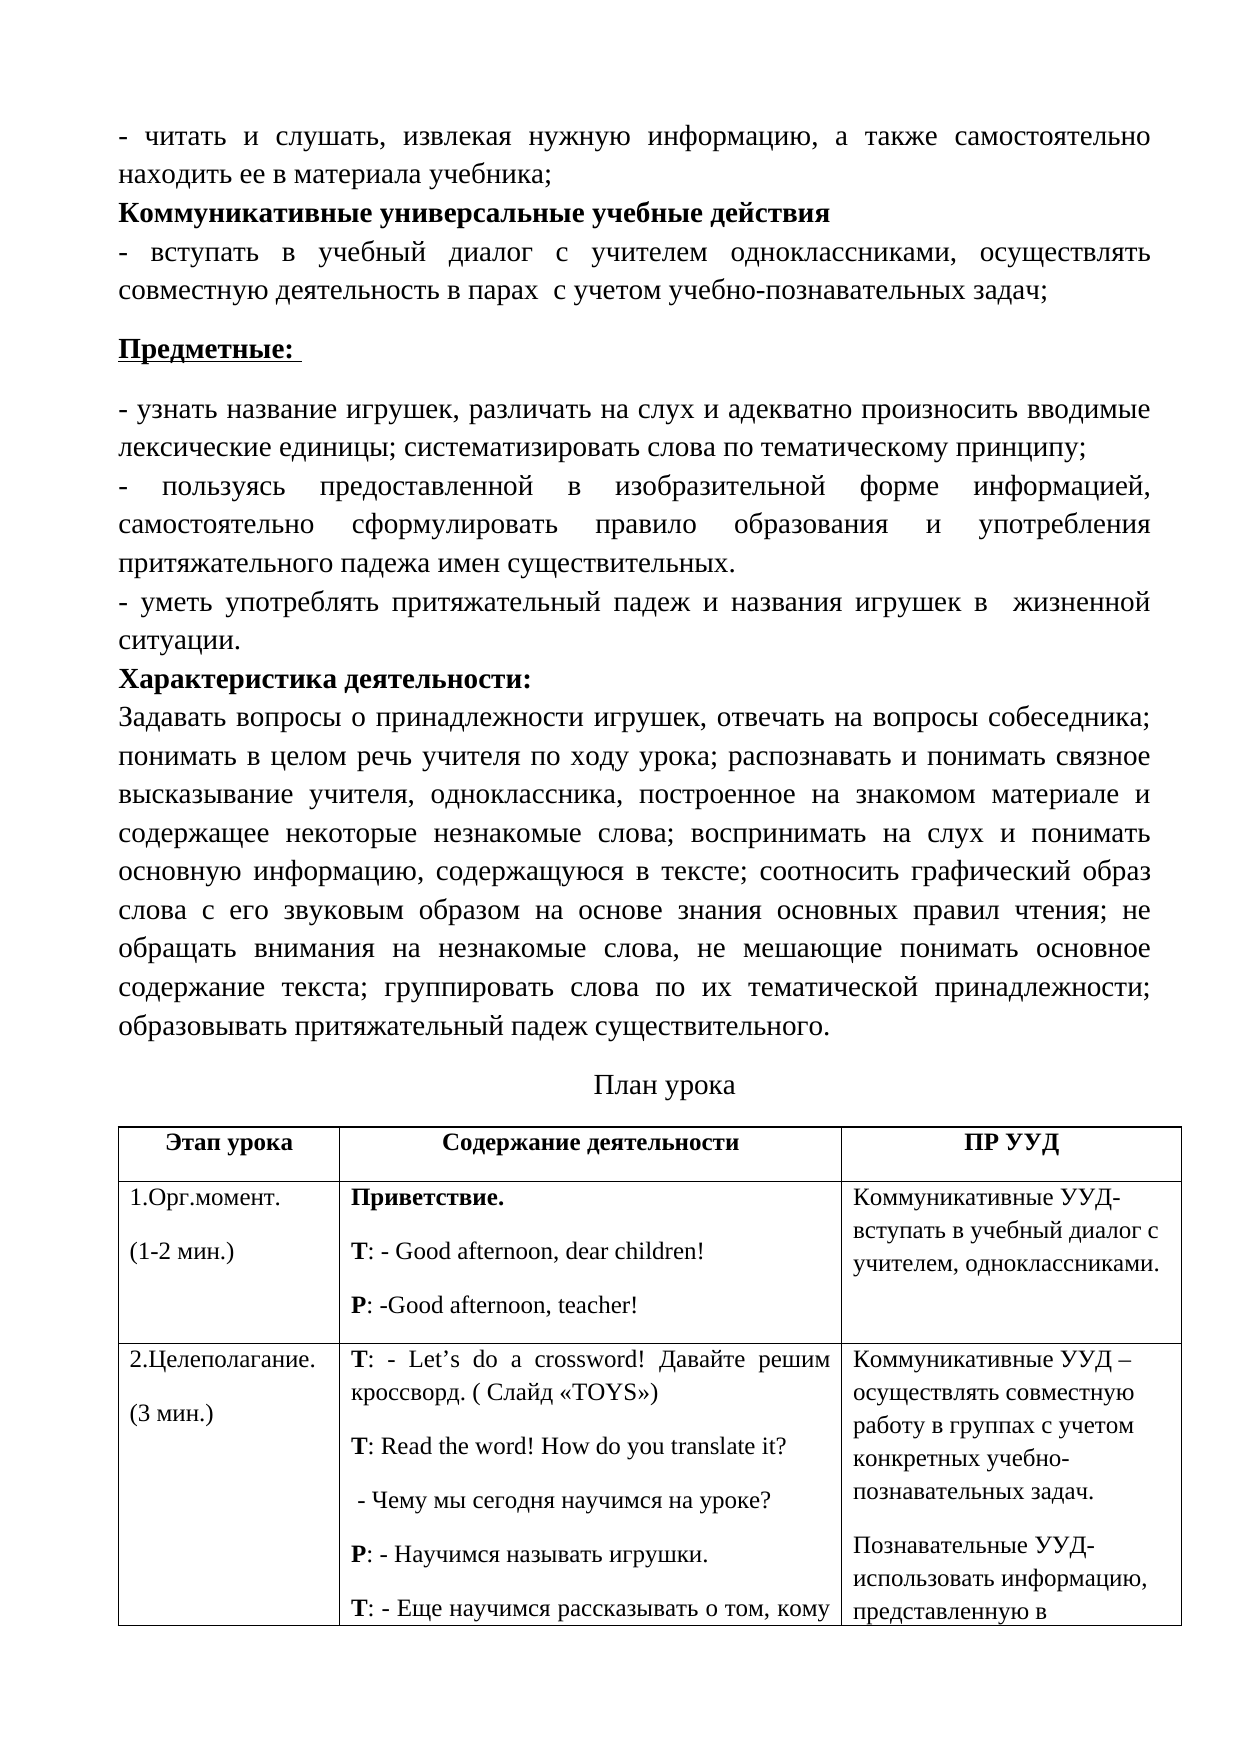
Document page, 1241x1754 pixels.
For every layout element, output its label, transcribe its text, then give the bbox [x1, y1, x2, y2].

text Коммуникативные универсальные учебные действия [118, 195, 1152, 229]
text - читать и слушать, извлекая нужную информацию, а также самостоятельно находить ее в материала учебника; [118, 118, 1152, 190]
text План урока [177, 1067, 1152, 1101]
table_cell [340, 1344, 841, 1625]
table_cell Коммуникативные УУД- вступать в учебный диалог с учителем, одноклассниками. [842, 1182, 1181, 1343]
text - уметь употреблять притяжательный падеж и названия игрушек в жизненной ситуации. [118, 584, 1152, 656]
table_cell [119, 1344, 339, 1625]
table_cell Приветствие. Т: - Good afternoon, dear children! Р: -Good afternoon, teacher! [340, 1182, 841, 1343]
text - вступать в учебный диалог с учителем одноклассниками, осуществлять совместную деятельность в парах с учетом учебно-познавательных задач; [118, 234, 1152, 306]
table_header Этап урока [119, 1128, 339, 1181]
text Задавать вопросы о принадлежности игрушек, отвечать на вопросы собеседника; понимать в целом речь учителя по ходу урока; распознавать и понимать связное высказывание учителя, одноклассника, построенное на знакомом материале и содержащее некоторые незнакомые слова; воспринимать на слух и понимать основную информацию, содержащуюся в тексте; соотносить графический образ слова с его звуковым образом на основе знания основных правил чтения; не обращать внимания на незнакомые слова, не мешающие понимать основное содержание текста; группировать слова по их тематической принадлежности; образовывать притяжательный падеж существительного. [118, 699, 1152, 1041]
text - узнать название игрушек, различать на слух и адекватно произносить вводимые лексические единицы; систематизировать слова по тематическому принципу; [118, 391, 1152, 463]
text Предметные: [118, 332, 1152, 365]
table_header Содержание деятельности [340, 1128, 841, 1181]
text - пользуясь предоставленной в изобразительной форме информацией, самостоятельно сформулировать правило образования и употребления притяжательного падежа имен существительных. [118, 468, 1152, 579]
table_cell 1.Орг.момент. (1-2 мин.) [119, 1182, 339, 1343]
table_header ПР УУД [842, 1128, 1181, 1181]
text Характеристика деятельности: [118, 661, 1152, 694]
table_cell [842, 1344, 1181, 1625]
